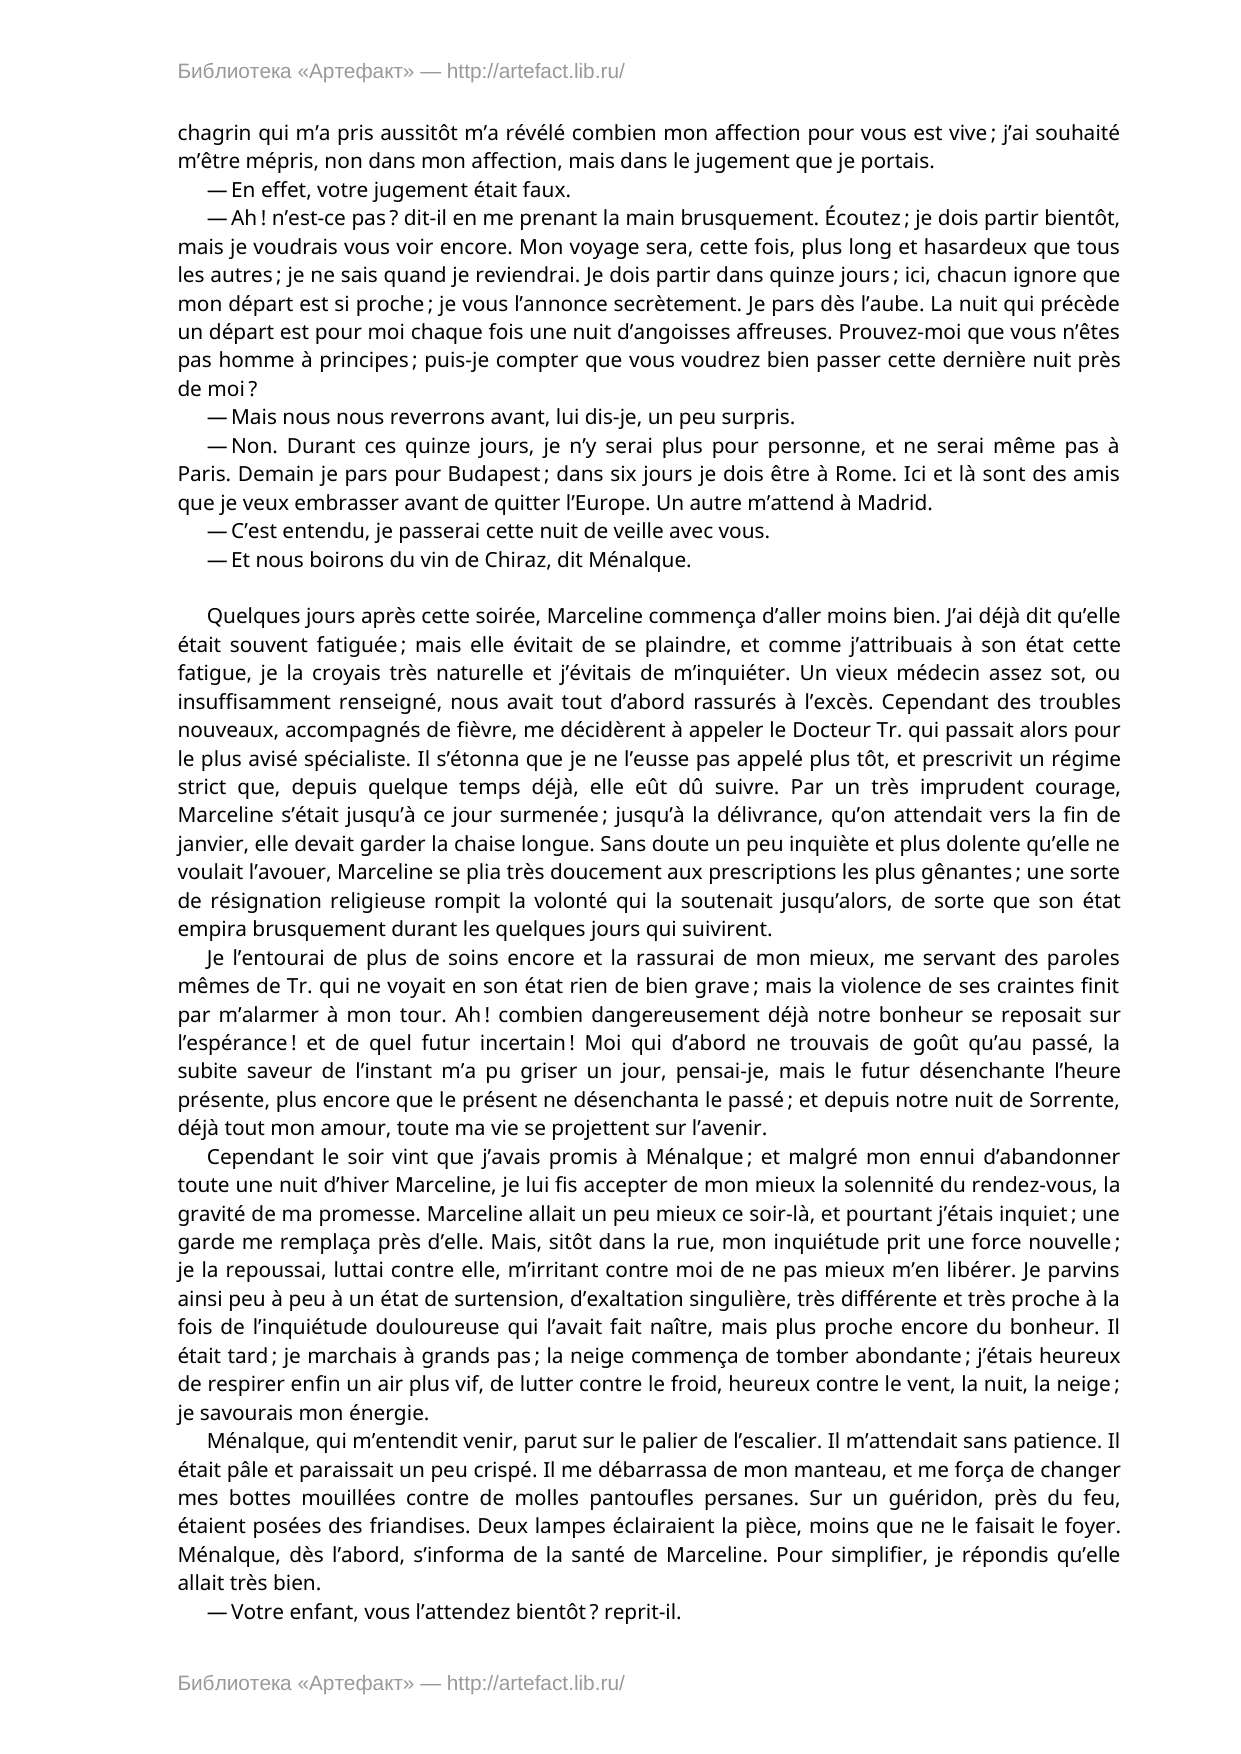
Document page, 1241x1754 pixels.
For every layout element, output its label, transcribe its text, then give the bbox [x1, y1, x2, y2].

text Cependant le soir vint que j’avais promis à Ménalque ; et malgré mon ennui d’abandonner toute une nuit d’hiver Marceline, je lui fis accepter de mon mieux la solennité du rendez-vous, la gravité de ma promesse. Marceline allait un peu mieux ce soir-là, et pourtant j’étais inquiet ; une garde me remplaça près d’elle. Mais, sitôt dans la rue, mon inquiétude prit une force nouvelle ; je la repoussai, luttai contre elle, m’irritant contre moi de ne pas mieux m’en libérer. Je parvins ainsi peu à peu à un état de surtension, d’exaltation singulière, très différente et très proche à la fois de l’inquiétude douloureuse qui l’avait fait naître, mais plus proche encore du bonheur. Il était tard ; je marchais à grands pas ; la neige commença de tomber abondante ; j’étais heureux de respirer enfin un air plus vif, de lutter contre le froid, heureux contre le vent, la nuit, la neige ; je savourais mon énergie. [177, 1142, 1122, 1426]
text — Non. Durant ces quinze jours, je n’y serai plus pour personne, et ne serai même pas à Paris. Demain je pars pour Budapest ; dans six jours je dois être à Rome. Ici et là sont des amis que je veux embrasser avant de quitter l’Europe. Un autre m’attend à Madrid. [177, 431, 1122, 516]
text — En effet, votre jugement était faux. [177, 175, 1122, 203]
text — Mais nous nous reverrons avant, lui dis-je, un peu surpris. [177, 402, 1122, 431]
text — C’est entendu, je passerai cette nuit de veille avec vous. [177, 516, 1122, 545]
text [177, 118, 1122, 175]
text Quelques jours après cette soirée, Marceline commença d’aller moins bien. J’ai déjà dit qu’elle était souvent fatiguée ; mais elle évitait de se plaindre, et comme j’attribuais à son état cette fatigue, je la croyais très naturelle et j’évitais de m’inquiéter. Un vieux médecin assez sot, ou insuffisamment renseigné, nous avait tout d’abord rassurés à l’excès. Cependant des troubles nouveaux, accompagnés de fièvre, me décidèrent à appeler le Docteur Tr. qui passait alors pour le plus avisé spécialiste. Il s’étonna que je ne l’eusse pas appelé plus tôt, et prescrivit un régime strict que, depuis quelque temps déjà, elle eût dû suivre. Par un très imprudent courage, Marceline s’était jusqu’à ce jour surmenée ; jusqu’à la délivrance, qu’on attendait vers la fin de janvier, elle devait garder la chaise longue. Sans doute un peu inquiète et plus dolente qu’elle ne voulait l’avouer, Marceline se plia très doucement aux prescriptions les plus gênantes ; une sorte de résignation religieuse rompit la volonté qui la soutenait jusqu’alors, de sorte que son état empira brusquement durant les quelques jours qui suivirent. [177, 602, 1122, 943]
text — Votre enfant, vous l’attendez bientôt ? reprit-il. [177, 1597, 1122, 1625]
text Ménalque, qui m’entendit venir, parut sur le palier de l’escalier. Il m’attendait sans patience. Il était pâle et paraissait un peu crispé. Il me débarrassa de mon manteau, et me força de changer mes bottes mouillées contre de molles pantoufles persanes. Sur un guéridon, près du feu, étaient posées des friandises. Deux lampes éclairaient la pièce, moins que ne le faisait le foyer. Ménalque, dès l’abord, s’informa de la santé de Marceline. Pour simplifier, je répondis qu’elle allait très bien. [177, 1426, 1122, 1597]
text — Et nous boirons du vin de Chiraz, dit Ménalque. [177, 545, 1122, 573]
text Je l’entourai de plus de soins encore et la rassurai de mon mieux, me servant des paroles mêmes de Tr. qui ne voyait en son état rien de bien grave ; mais la violence de ses craintes finit par m’alarmer à mon tour. Ah ! combien dangereusement déjà notre bonheur se reposait sur l’espérance ! et de quel futur incertain ! Moi qui d’abord ne trouvais de goût qu’au passé, la subite saveur de l’instant m’a pu griser un jour, pensai-je, mais le futur désenchante l’heure présente, plus encore que le présent ne désenchanta le passé ; et depuis notre nuit de Sorrente, déjà tout mon amour, toute ma vie se projettent sur l’avenir. [177, 943, 1122, 1142]
text — Ah ! n’est-ce pas ? dit-il en me prenant la main brusquement. Écoutez ; je dois partir bientôt, mais je voudrais vous voir encore. Mon voyage sera, cette fois, plus long et hasardeux que tous les autres ; je ne sais quand je reviendrai. Je dois partir dans quinze jours ; ici, chacun ignore que mon départ est si proche ; je vous l’annonce secrètement. Je pars dès l’aube. La nuit qui précède un départ est pour moi chaque fois une nuit d’angoisses affreuses. Prouvez-moi que vous n’êtes pas homme à principes ; puis-je compter que vous voudrez bien passer cette dernière nuit près de moi ? [177, 203, 1122, 402]
